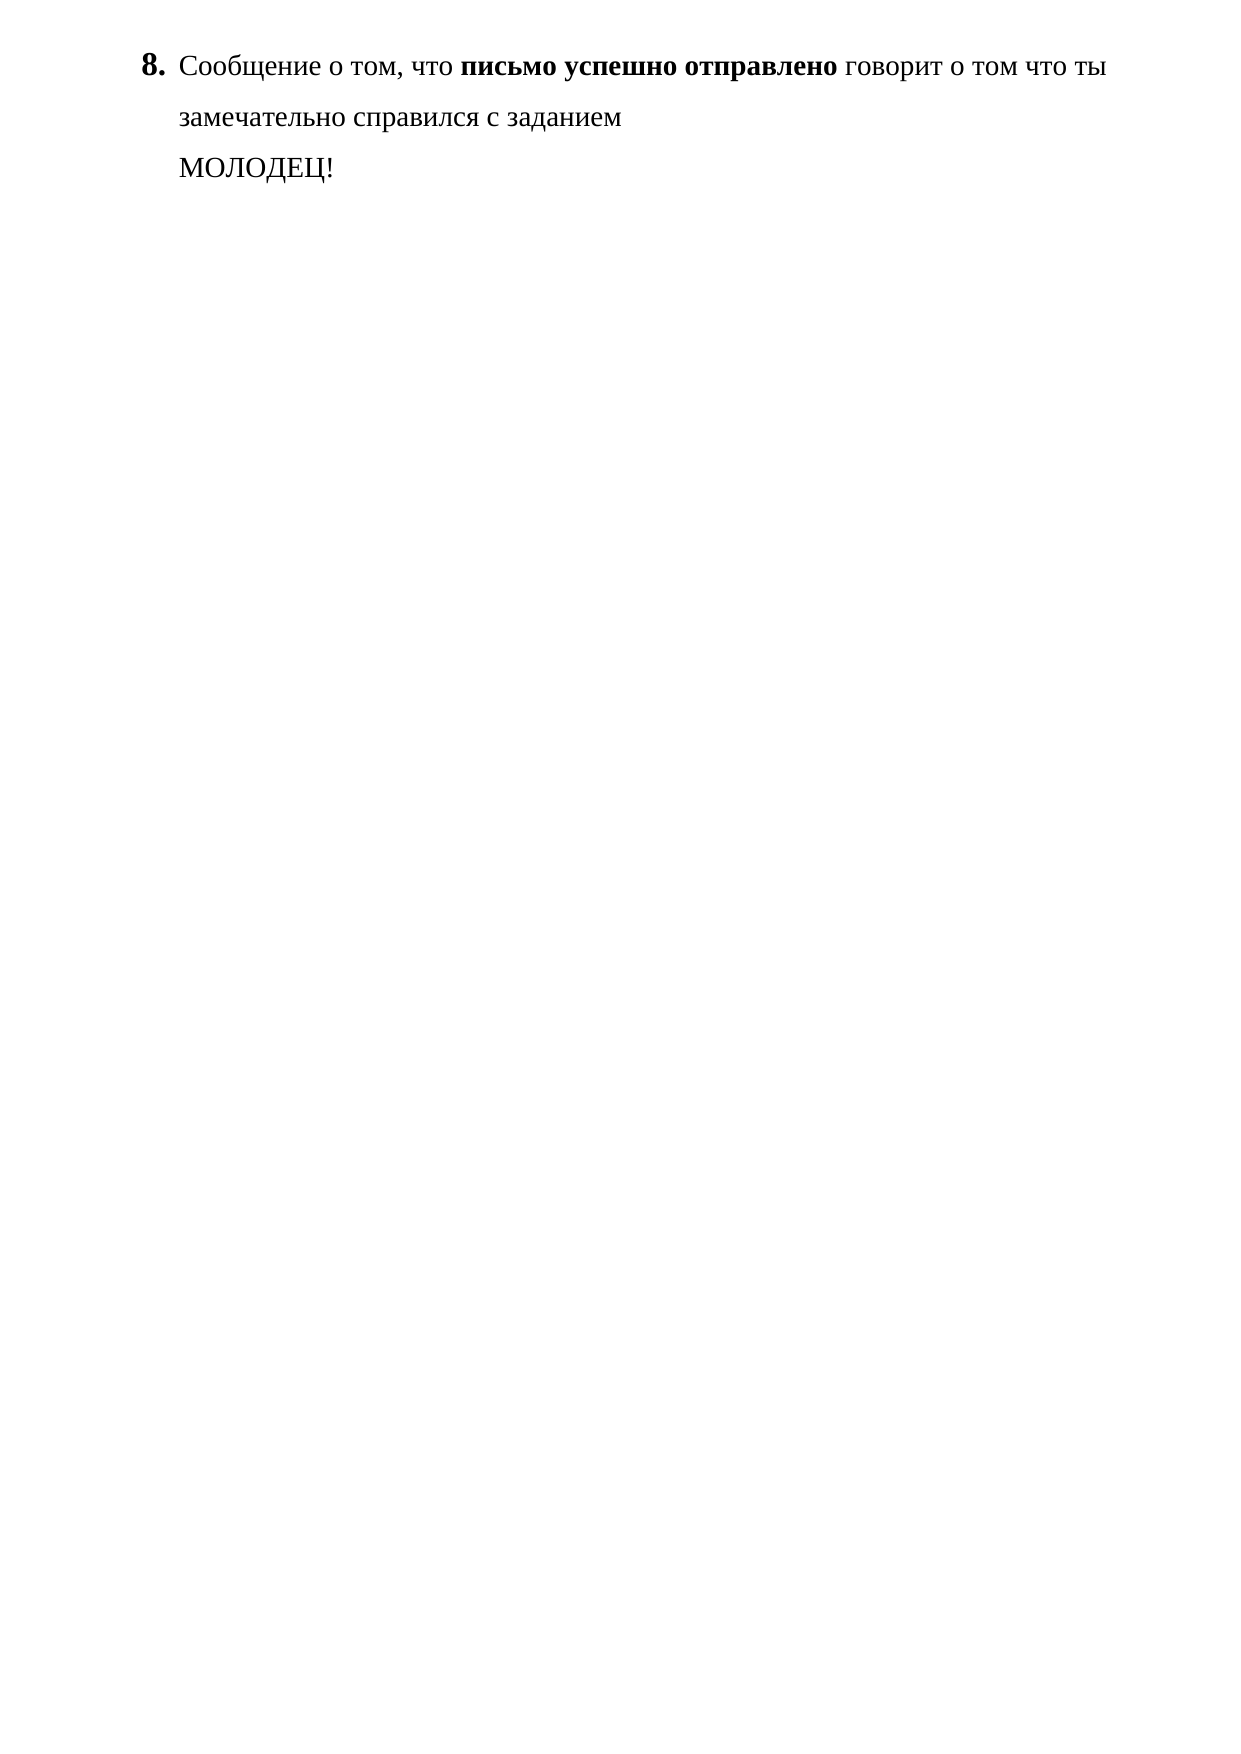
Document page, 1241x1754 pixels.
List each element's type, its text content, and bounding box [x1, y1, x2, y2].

list Сообщение о том, что письмо успешно отправлено говорит о том что ты замечательно справился с заданием [141, 44, 1152, 133]
list МОЛОДЕЦ! [178, 150, 1152, 183]
